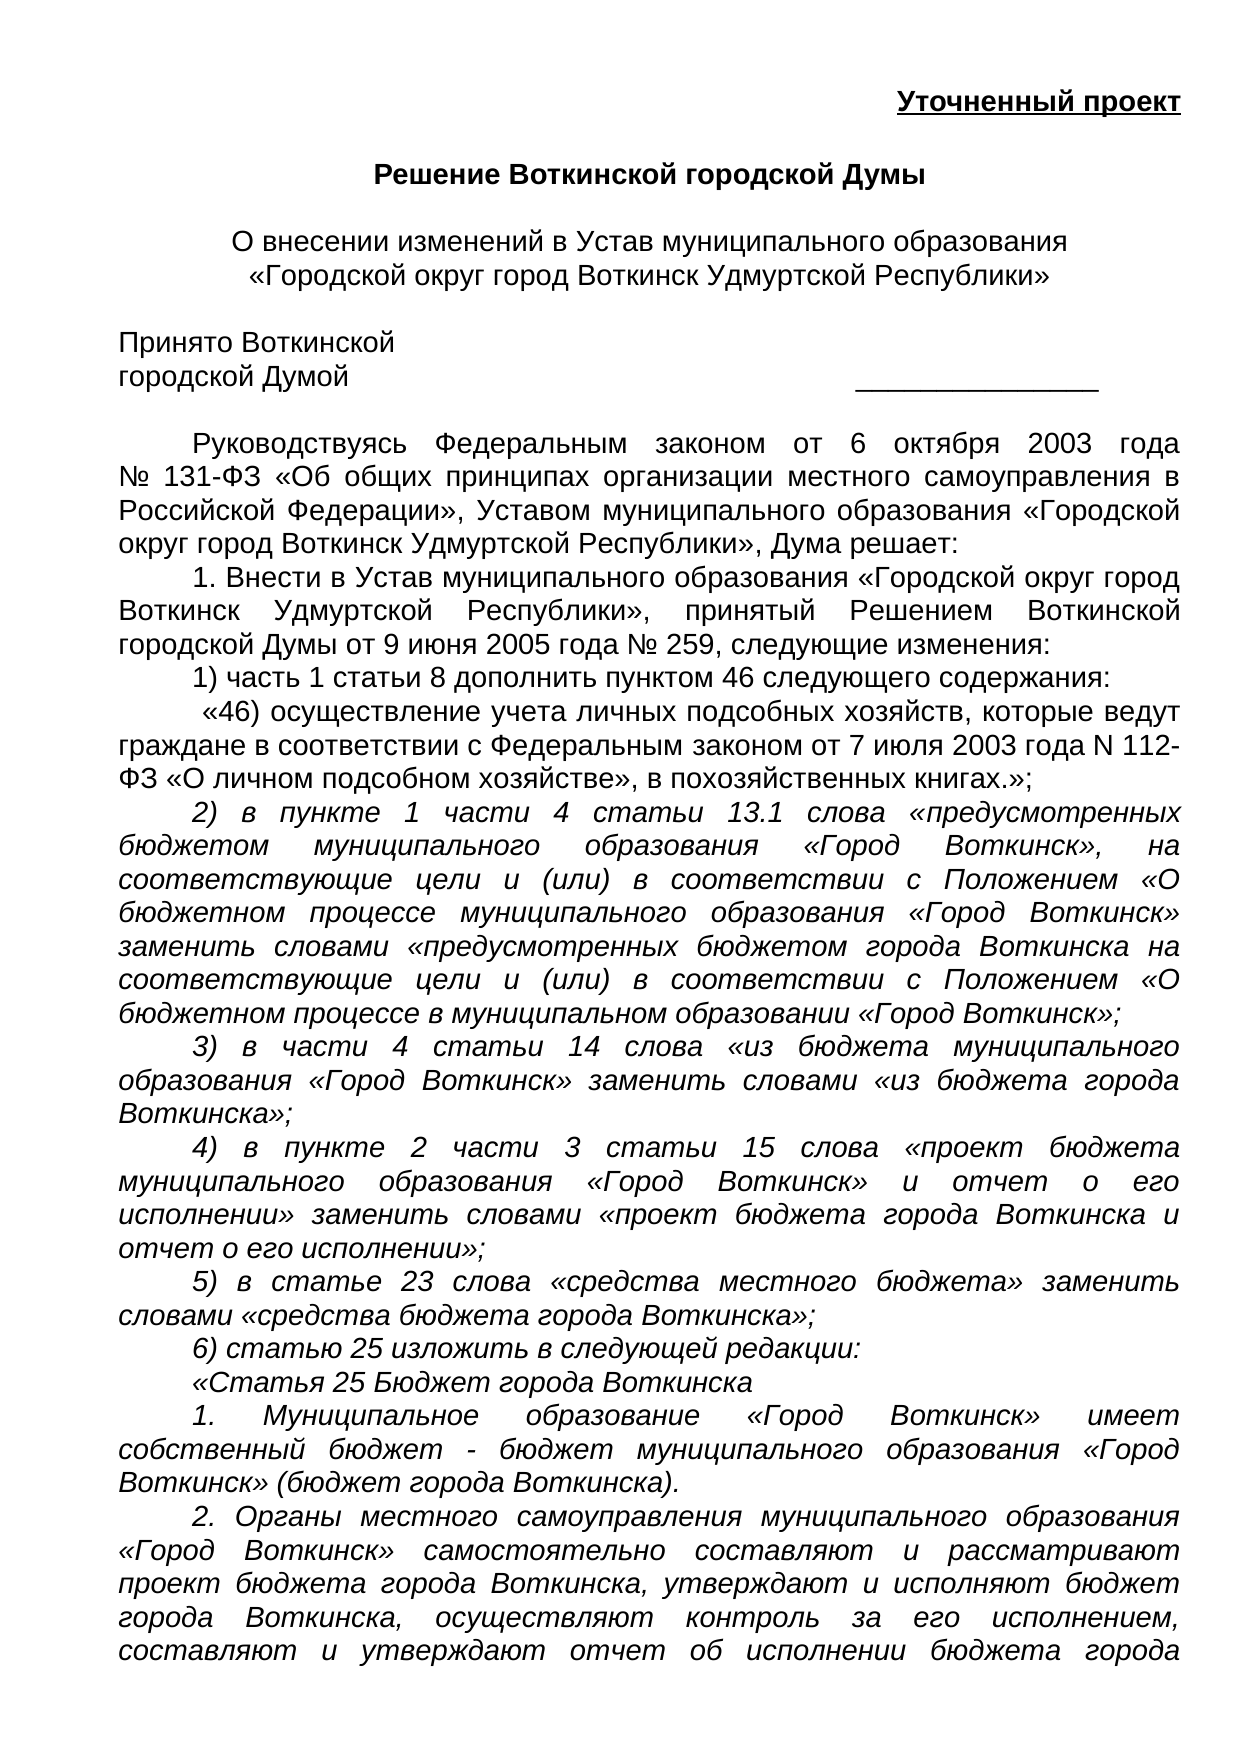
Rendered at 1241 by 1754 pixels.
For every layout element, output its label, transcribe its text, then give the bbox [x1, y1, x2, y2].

text 2) в пункте 1 части 4 статьи 13.1 слова «предусмотренных бюджетом муниципального образования «Город Воткинск», на соответствующие цели и (или) в соответствии с Положением «О бюджетном процессе муниципального образования «Город Воткинск» заменить словами «предусмотренных бюджетом города Воткинска на соответствующие цели и (или) в соответствии с Положением «О бюджетном процессе в муниципальном образовании «Город Воткинск»; [118, 795, 1181, 1029]
text Руководствуясь Федеральным законом от 6 октября 2003 года № 131-ФЗ «Об общих принципах организации местного самоуправления в Российской Федерации», Уставом муниципального образования «Городской округ город Воткинск Удмуртской Республики», Дума решает: [118, 426, 1181, 560]
text «Городской округ город Воткинск Удмуртской Республики» [118, 258, 1181, 292]
text 1) часть 1 статьи 8 дополнить пунктом 46 следующего содержания: [118, 661, 1181, 694]
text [118, 1499, 1181, 1667]
text 6) статью 25 изложить в следующей редакции: [118, 1331, 1181, 1365]
text «46) осуществление учета личных подсобных хозяйств, которые ведут граждане в соответствии с Федеральным законом от 7 июля 2003 года N 112-ФЗ «О личном подсобном хозяйстве», в похозяйственных книгах.»; [118, 694, 1181, 795]
text Уточненный проект [118, 84, 1181, 118]
text О внесении изменений в Устав муниципального образования [118, 224, 1181, 258]
text «Статья 25 Бюджет города Воткинска [118, 1365, 1181, 1398]
text 4) в пункте 2 части 3 статьи 15 слова «проект бюджета муниципального образования «Город Воткинск» и отчет о его исполнении» заменить словами «проект бюджета города Воткинска и отчет о его исполнении»; [118, 1130, 1181, 1264]
text Принято Воткинской [118, 325, 1181, 359]
text городской Думой _______________ [118, 359, 1181, 392]
text 3) в части 4 статьи 14 слова «из бюджета муниципального образования «Город Воткинск» заменить словами «из бюджета города Воткинска»; [118, 1029, 1181, 1130]
text Решение Воткинской городской Думы [118, 157, 1181, 191]
text 1. Муниципальное образование «Город Воткинск» имеет собственный бюджет - бюджет муниципального образования «Город Воткинск» (бюджет города Воткинска). [118, 1398, 1181, 1499]
text 5) в статье 23 слова «средства местного бюджета» заменить словами «средства бюджета города Воткинска»; [118, 1264, 1181, 1331]
text 1. Внести в Устав муниципального образования «Городской округ город Воткинск Удмуртской Республики», принятый Решением Воткинской городской Думы от 9 июня 2005 года № 259, следующие изменения: [118, 560, 1181, 661]
